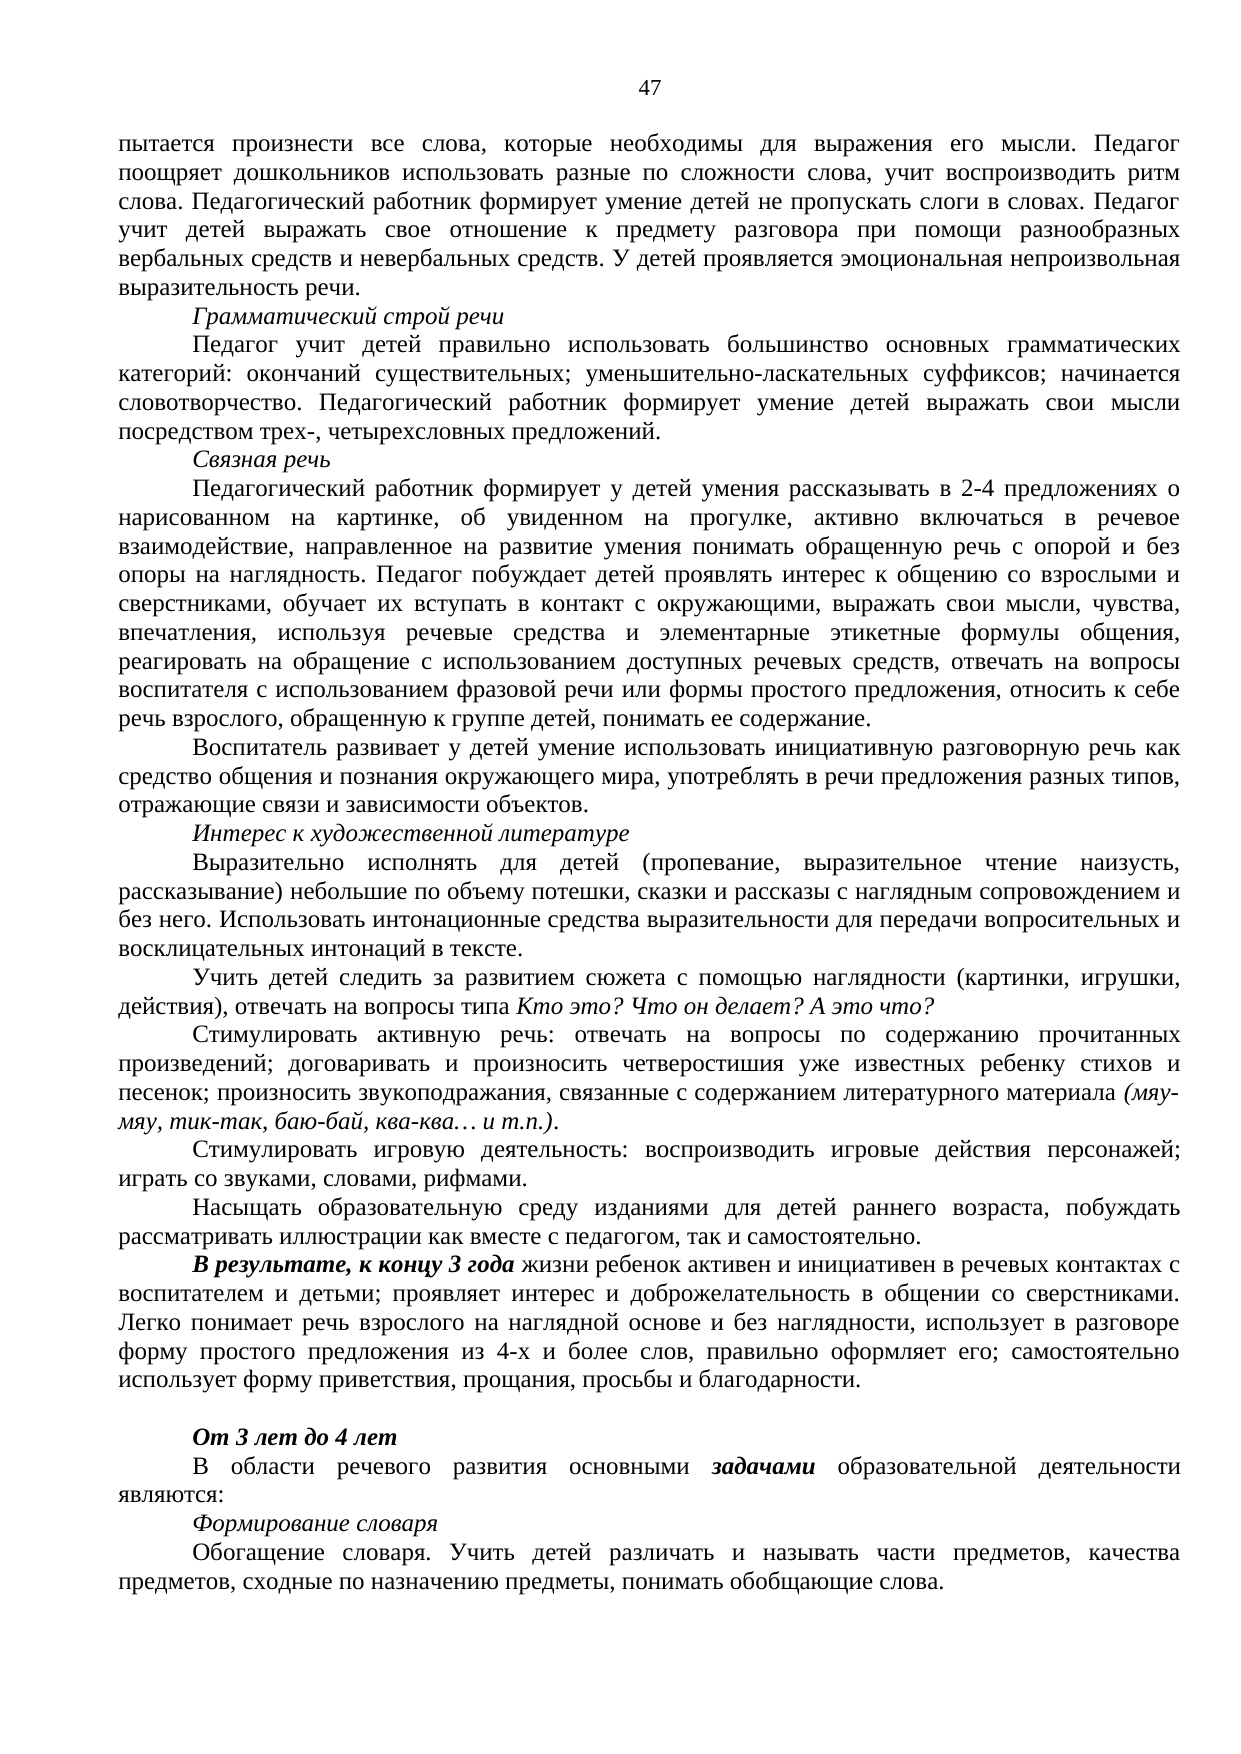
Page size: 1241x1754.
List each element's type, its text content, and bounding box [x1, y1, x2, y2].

text В результате, к концу 3 года жизни ребенок активен и инициативен в речевых контактах с воспитателем и детьми; проявляет интерес и доброжелательность в общении со сверстниками. Легко понимает речь взрослого на наглядной основе и без наглядности, использует в разговоре форму простого предложения из 4-х и более слов, правильно оформляет его; самостоятельно использует форму приветствия, прощания, просьбы и благодарности. [118, 1249, 1181, 1393]
text Обогащение словаря. Учить детей различать и называть части предметов, качества предметов, сходные по назначению предметы, понимать обобщающие слова. [118, 1537, 1181, 1594]
text Педагогический работник формирует у детей умения рассказывать в 2-4 предложениях о нарисованном на картинке, об увиденном на прогулке, активно включаться в речевое взаимодействие, направленное на развитие умения понимать обращенную речь с опорой и без опоры на наглядность. Педагог побуждает детей проявлять интерес к общению со взрослыми и сверстниками, обучает их вступать в контакт с окружающими, выражать свои мысли, чувства, впечатления, используя речевые средства и элементарные этикетные формулы общения, реагировать на обращение с использованием доступных речевых средств, отвечать на вопросы воспитателя с использованием фразовой речи или формы простого предложения, относить к себе речь взрослого, обращенную к группе детей, понимать ее содержание. [118, 473, 1181, 732]
text Педагог учит детей правильно использовать большинство основных грамматических категорий: окончаний существительных; уменьшительно-ласкательных суффиксов; начинается словотворчество. Педагогический работник формирует умение детей выражать свои мысли посредством трех-, четырехсловных предложений. [118, 329, 1181, 444]
text Стимулировать игровую деятельность: воспроизводить игровые действия персонажей; играть со звуками, словами, рифмами. [118, 1134, 1181, 1192]
text Учить детей следить за развитием сюжета с помощью наглядности (картинки, игрушки, действия), отвечать на вопросы типа Кто это? Что он делает? А это что? [118, 962, 1181, 1019]
text От 3 лет до 4 лет [118, 1422, 1181, 1451]
text Связная речь [118, 444, 1181, 473]
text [118, 128, 1181, 301]
text Стимулировать активную речь: отвечать на вопросы по содержанию прочитанных произведений; договаривать и произносить четверостишия уже известных ребенку стихов и песенок; произносить звукоподражания, связанные с содержанием литературного материала (мяу-мяу, тик-так, баю-бай, ква-ква… и т.п.). [118, 1019, 1181, 1134]
text Воспитатель развивает у детей умение использовать инициативную разговорную речь как средство общения и познания окружающего мира, употреблять в речи предложения разных типов, отражающие связи и зависимости объектов. [118, 732, 1181, 818]
text Интерес к художественной литературе [118, 818, 1181, 847]
text Выразительно исполнять для детей (пропевание, выразительное чтение наизусть, рассказывание) небольшие по объему потешки, сказки и рассказы с наглядным сопровождением и без него. Использовать интонационные средства выразительности для передачи вопросительных и восклицательных интонаций в тексте. [118, 847, 1181, 962]
text Формирование словаря [118, 1508, 1181, 1537]
text Насыщать образовательную среду изданиями для детей раннего возраста, побуждать рассматривать иллюстрации как вместе с педагогом, так и самостоятельно. [118, 1192, 1181, 1249]
text В области речевого развития основными задачами образовательной деятельности являются: [118, 1451, 1181, 1508]
text Грамматический строй речи [118, 301, 1181, 329]
